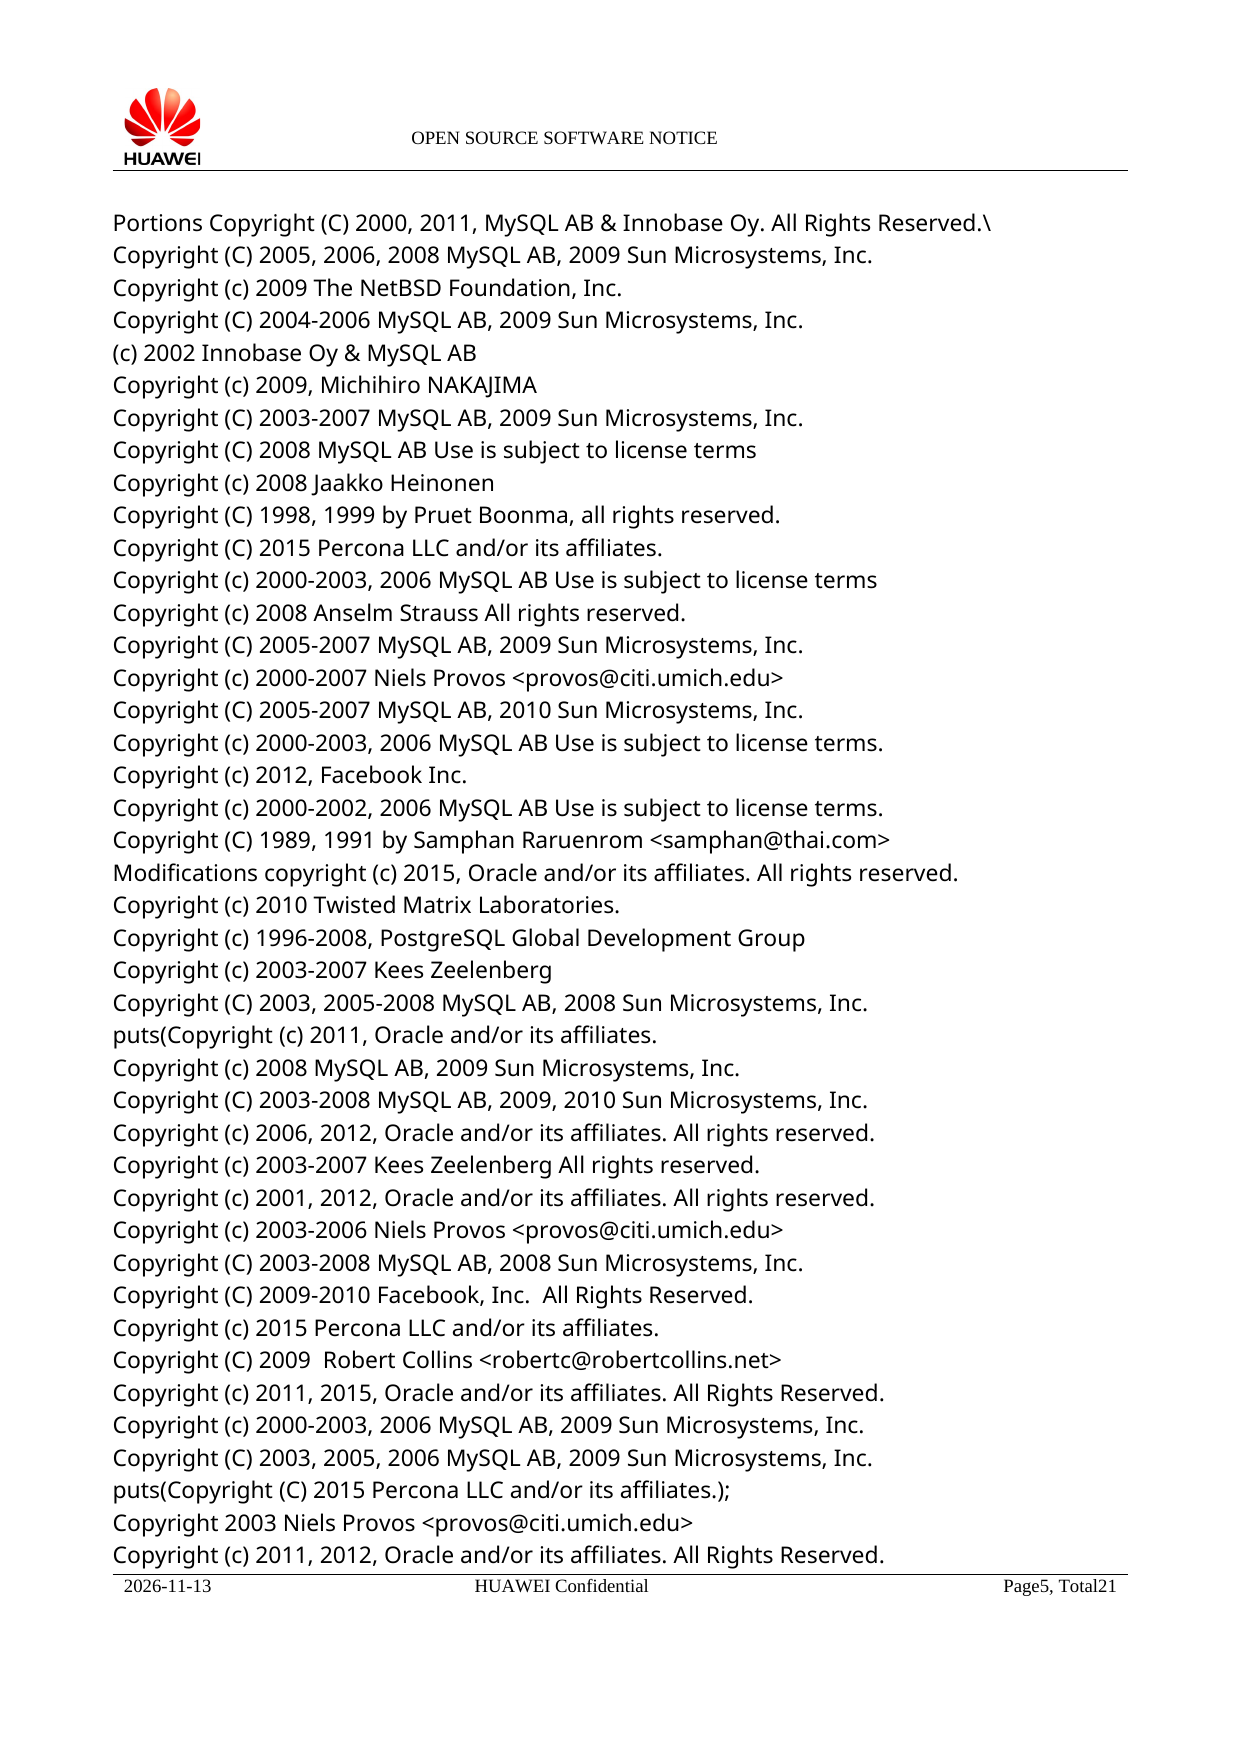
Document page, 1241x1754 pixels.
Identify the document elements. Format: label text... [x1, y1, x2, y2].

picture [124, 88, 201, 165]
